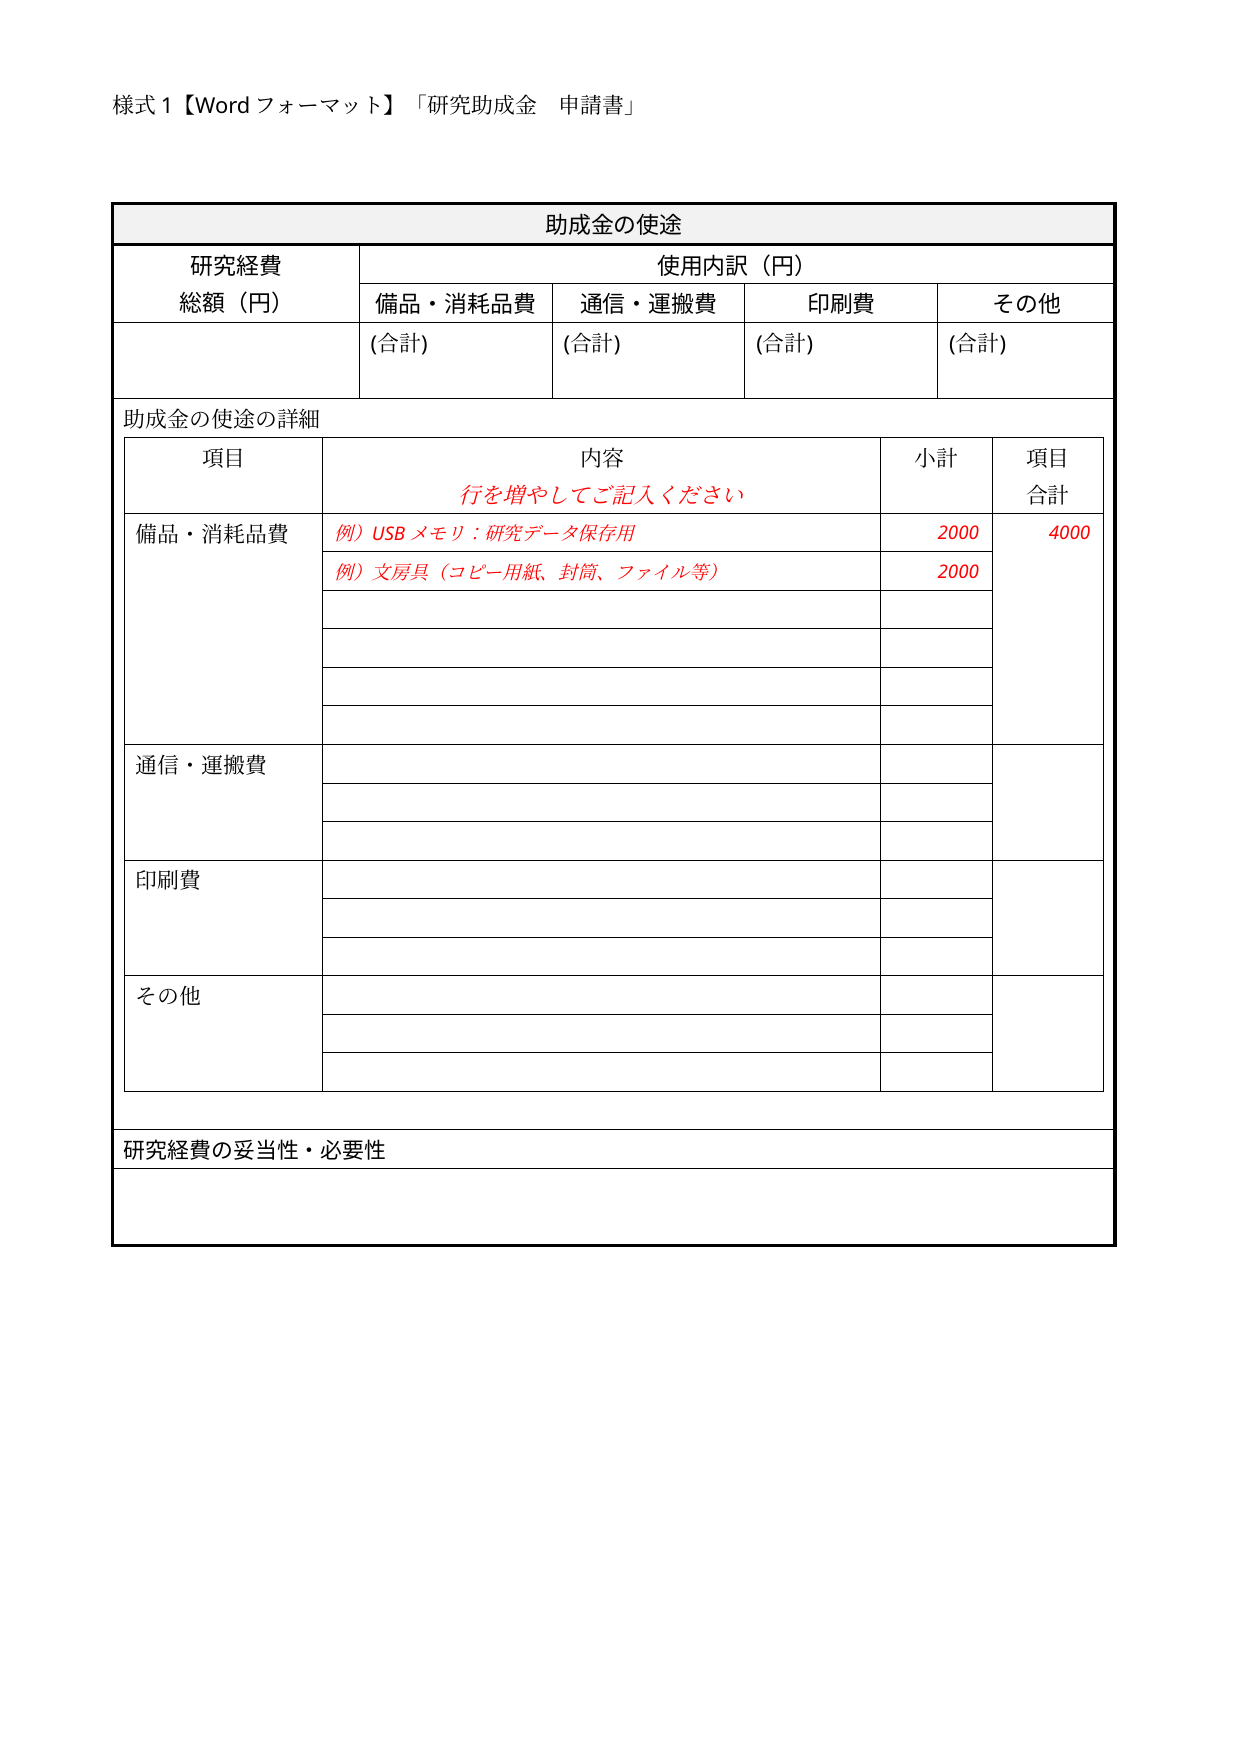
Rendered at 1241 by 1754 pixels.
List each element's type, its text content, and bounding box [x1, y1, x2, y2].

table_cell (合計) [938, 323, 1113, 398]
table_cell 通信・運搬費 [553, 284, 744, 322]
table_cell 使用内訳（円） [360, 246, 1113, 283]
table_cell (合計) [360, 323, 552, 398]
table_cell (合計) [745, 323, 937, 398]
table_cell 研究経費 総額（円） [114, 246, 359, 322]
table_cell [114, 1169, 1113, 1244]
table_header 助成金の使途 [114, 205, 1113, 243]
table_cell (合計) [553, 323, 744, 398]
table_cell その他 [938, 284, 1113, 322]
table_cell 研究経費の妥当性・必要性 [114, 1130, 1113, 1168]
table_cell 助成金の使途の詳細 [114, 399, 1113, 1129]
table_cell [114, 323, 359, 398]
table_cell 印刷費 [745, 284, 937, 322]
table_cell 備品・消耗品費 [360, 284, 552, 322]
